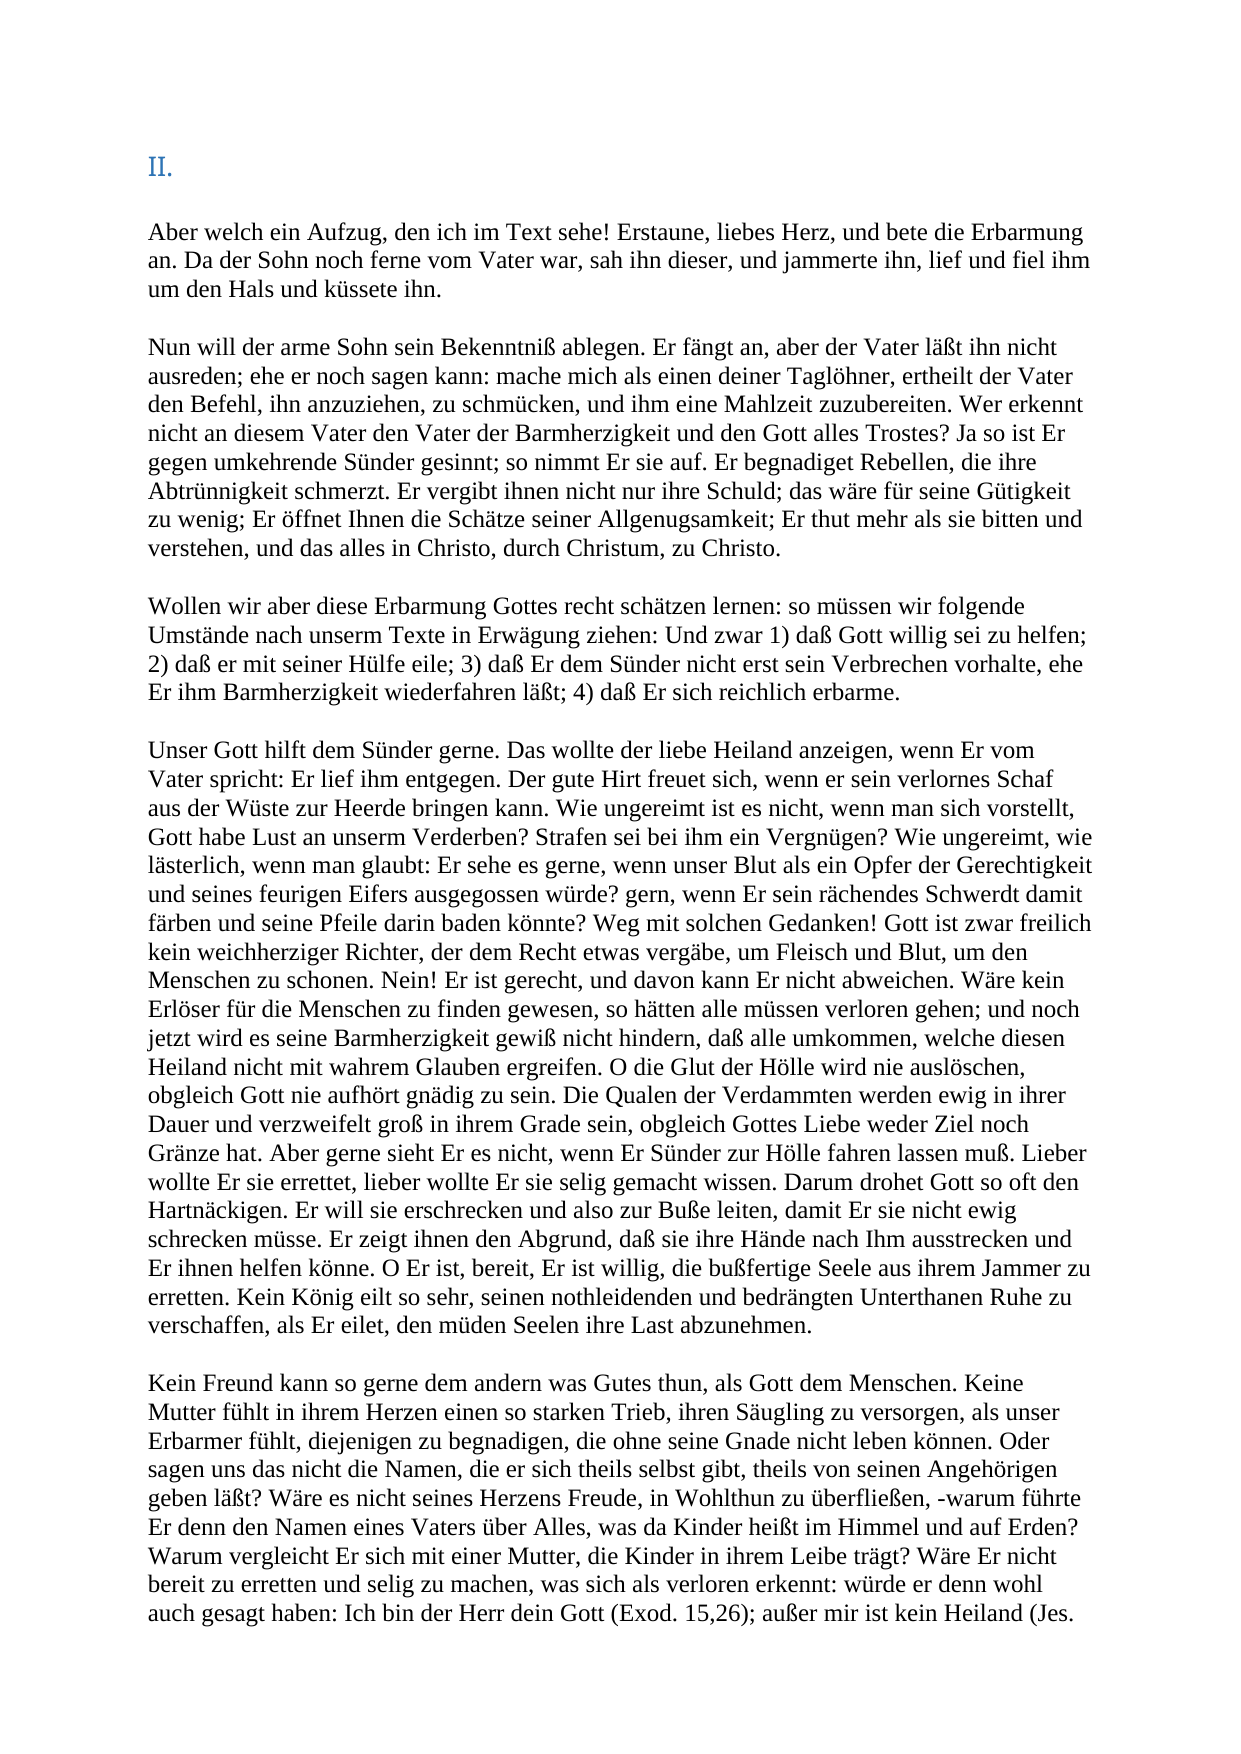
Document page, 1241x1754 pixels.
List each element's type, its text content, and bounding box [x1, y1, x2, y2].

text Unser Gott hilft dem Sünder gerne. Das wollte der liebe Heiland anzeigen, wenn Er vom Vater spricht: Er lief ihm entgegen. Der gute Hirt freuet sich, wenn er sein verlornes Schaf aus der Wüste zur Heerde bringen kann. Wie ungereimt ist es nicht, wenn man sich vorstellt, Gott habe Lust an unserm Verderben? Strafen sei bei ihm ein Vergnügen? Wie ungereimt, wie lästerlich, wenn man glaubt: Er sehe es gerne, wenn unser Blut als ein Opfer der Gerechtigkeit und seines feurigen Eifers ausgegossen würde? gern, wenn Er sein rächendes Schwerdt damit färben und seine Pfeile darin baden könnte? Weg mit solchen Gedanken! Gott ist zwar freilich kein weichherziger Richter, der dem Recht etwas vergäbe, um Fleisch und Blut, um den Menschen zu schonen. Nein! Er ist gerecht, und davon kann Er nicht abweichen. Wäre kein Erlöser für die Menschen zu finden gewesen, so hätten alle müssen verloren gehen; und noch jetzt wird es seine Barmherzigkeit gewiß nicht hindern, daß alle umkommen, welche diesen Heiland nicht mit wahrem Glauben ergreifen. O die Glut der Hölle wird nie auslöschen, obgleich Gott nie aufhört gnädig zu sein. Die Qualen der Verdammten werden ewig in ihrer Dauer und verzweifelt groß in ihrem Grade sein, obgleich Gottes Liebe weder Ziel noch Gränze hat. Aber gerne sieht Er es nicht, wenn Er Sünder zur Hölle fahren lassen muß. Lieber wollte Er sie errettet, lieber wollte Er sie selig gemacht wissen. Darum drohet Gott so oft den Hartnäckigen. Er will sie erschrecken und also zur Buße leiten, damit Er sie nicht ewig schrecken müsse. Er zeigt ihnen den Abgrund, daß sie ihre Hände nach Ihm ausstrecken und Er ihnen helfen könne. O Er ist, bereit, Er ist willig, die bußfertige Seele aus ihrem Jammer zu erretten. Kein König eilt so sehr, seinen nothleidenden und bedrängten Unterthanen Ruhe zu verschaffen, als Er eilet, den müden Seelen ihre Last abzunehmen. [148, 908, 1093, 1512]
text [148, 1541, 1093, 1627]
subtitle II. [148, 321, 1093, 357]
text Nun will der arme Sohn sein Bekenntniß ablegen. Er fängt an, aber der Vater läßt ihn nicht ausreden; ehe er noch sagen kann: mache mich als einen deiner Taglöhner, ertheilt der Vater den Befehl, ihn anzuziehen, zu schmücken, und ihm eine Mahlzeit zuzubereiten. Wer erkennt nicht an diesem Vater den Vater der Barmherzigkeit und den Gott alles Trostes? Ja so ist Er gegen umkehrende Sünder gesinnt; so nimmt Er sie auf. Er begnadiget Rebellen, die ihre Abtrünnigkeit schmerzt. Er vergibt ihnen nicht nur ihre Schuld; das wäre für seine Gütigkeit zu wenig; Er öffnet Ihnen die Schätze seiner Allgenugsamkeit; Er thut mehr als sie bitten und verstehen, und das alles in Christo, durch Christum, zu Christo. [148, 505, 1093, 735]
text Aber welch ein Aufzug, den ich im Text sehe! Erstaune, liebes Herz, und bete die Erbarmung an. Da der Sohn noch ferne vom Vater war, sah ihn dieser, und jammerte ihn, lief und fiel ihm um den Hals und küssete ihn. [148, 389, 1093, 476]
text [148, 148, 1093, 291]
text Wollen wir aber diese Erbarmung Gottes recht schätzen lernen: so müssen wir folgende Umstände nach unserm Texte in Erwägung ziehen: Und zwar 1) daß Gott willig sei zu helfen; 2) daß er mit seiner Hülfe eile; 3) daß Er dem Sünder nicht erst sein Verbrechen vorhalte, ehe Er ihm Barmherzigkeit wiederfahren läßt; 4) daß Er sich reichlich erbarme. [148, 764, 1093, 879]
